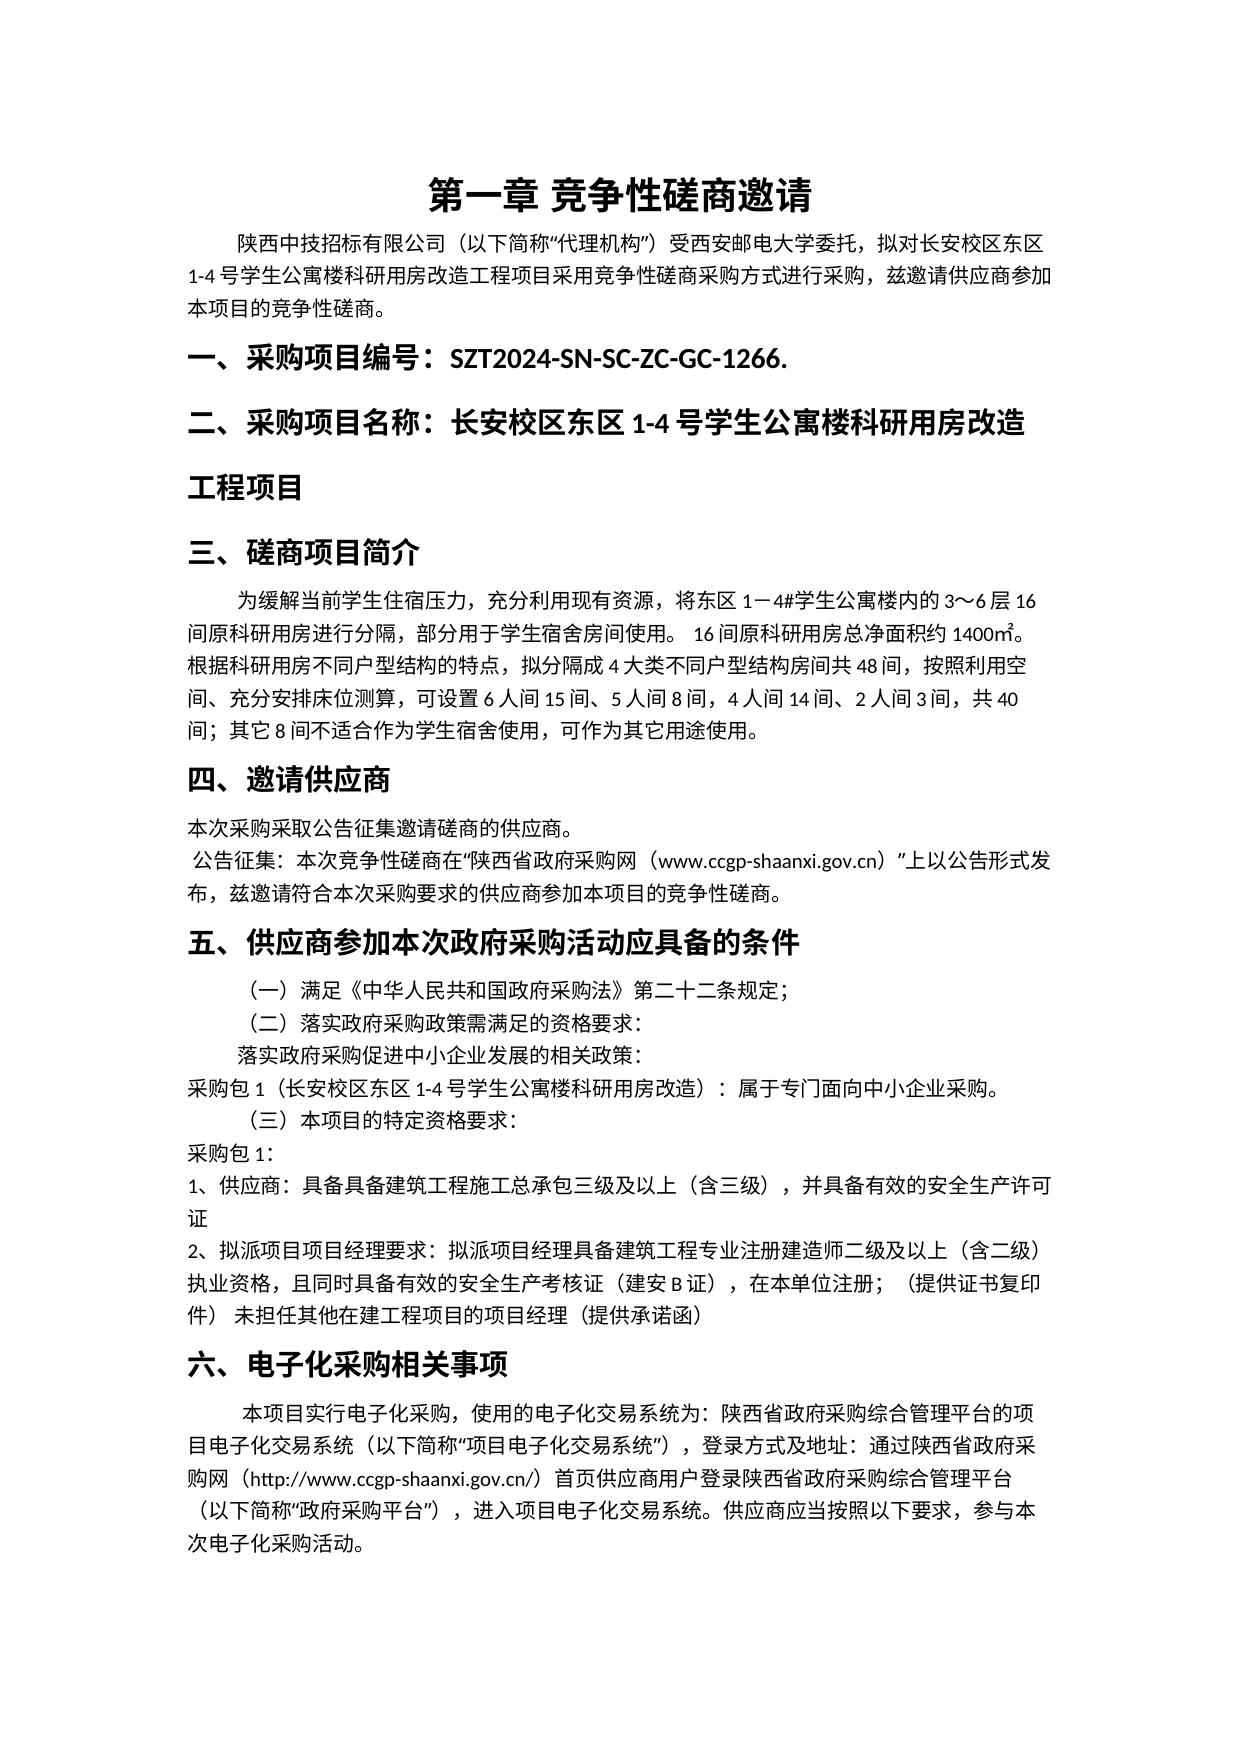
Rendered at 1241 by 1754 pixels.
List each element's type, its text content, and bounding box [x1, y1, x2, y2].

text 为缓解当前学生住宿压力，充分利用现有资源，将东区1－4#学生公寓楼内的3～6层16间原科研用房进行分隔，部分用于学生宿舍房间使用。 16间原科研用房总净面积约1400㎡。根据科研用房不同户型结构的特点，拟分隔成4大类不同户型结构房间共48间，按照利用空间、充分安排床位测算，可设置6人间15间、5人间8间，4人间14间、2人间3间，共40间；其它8间不适合作为学生宿舍使用，可作为其它用途使用。 [187, 584, 1053, 747]
text （一）满足《中华人民共和国政府采购法》第二十二条规定； [187, 974, 1053, 1007]
text 五、供应商参加本次政府采购活动应具备的条件 [187, 909, 1053, 974]
text 1、供应商：具备具备建筑工程施工总承包三级及以上（含三级），并具备有效的安全生产许可证 [187, 1169, 1053, 1234]
text （二）落实政府采购政策需满足的资格要求： [187, 1007, 1053, 1039]
text 采购包1（长安校区东区1-4号学生公寓楼科研用房改造）：属于专门面向中小企业采购。 [187, 1072, 1053, 1104]
text 四、邀请供应商 [187, 747, 1053, 812]
text （三）本项目的特定资格要求： [187, 1104, 1053, 1137]
text 二、采购项目名称：长安校区东区1-4号学生公寓楼科研用房改造工程项目 [187, 389, 1053, 519]
text 六、电子化采购相关事项 [187, 1332, 1053, 1397]
text 陕西中技招标有限公司（以下简称“代理机构”）受西安邮电大学委托，拟对长安校区东区1-4号学生公寓楼科研用房改造工程项目采用竞争性磋商采购方式进行采购，兹邀请供应商参加本项目的竞争性磋商。 [187, 227, 1053, 324]
text 本次采购采取公告征集邀请磋商的供应商。 [187, 812, 1053, 844]
text 2、拟派项目项目经理要求：拟派项目经理具备建筑工程专业注册建造师二级及以上（含二级）执业资格，且同时具备有效的安全生产考核证（建安B证），在本单位注册；（提供证书复印件） 未担任其他在建工程项目的项目经理（提供承诺函） [187, 1234, 1053, 1332]
text 公告征集：本次竞争性磋商在“陕西省政府采购网（www.ccgp-shaanxi.gov.cn）”上以公告形式发布，兹邀请符合本次采购要求的供应商参加本项目的竞争性磋商。 [187, 844, 1053, 909]
text 第一章 竞争性磋商邀请 [187, 162, 1053, 227]
text 落实政府采购促进中小企业发展的相关政策： [187, 1039, 1053, 1072]
text 本项目实行电子化采购，使用的电子化交易系统为：陕西省政府采购综合管理平台的项目电子化交易系统（以下简称“项目电子化交易系统”），登录方式及地址：通过陕西省政府采购网（http://www.ccgp-shaanxi.gov.cn/）首页供应商用户登录陕西省政府采购综合管理平台（以下简称“政府采购平台”），进入项目电子化交易系统。供应商应当按照以下要求，参与本次电子化采购活动。 [187, 1397, 1053, 1559]
text 一、采购项目编号：SZT2024-SN-SC-ZC-GC-1266. [187, 324, 1053, 389]
text 三、磋商项目简介 [187, 519, 1053, 584]
text 采购包1： [187, 1137, 1053, 1169]
